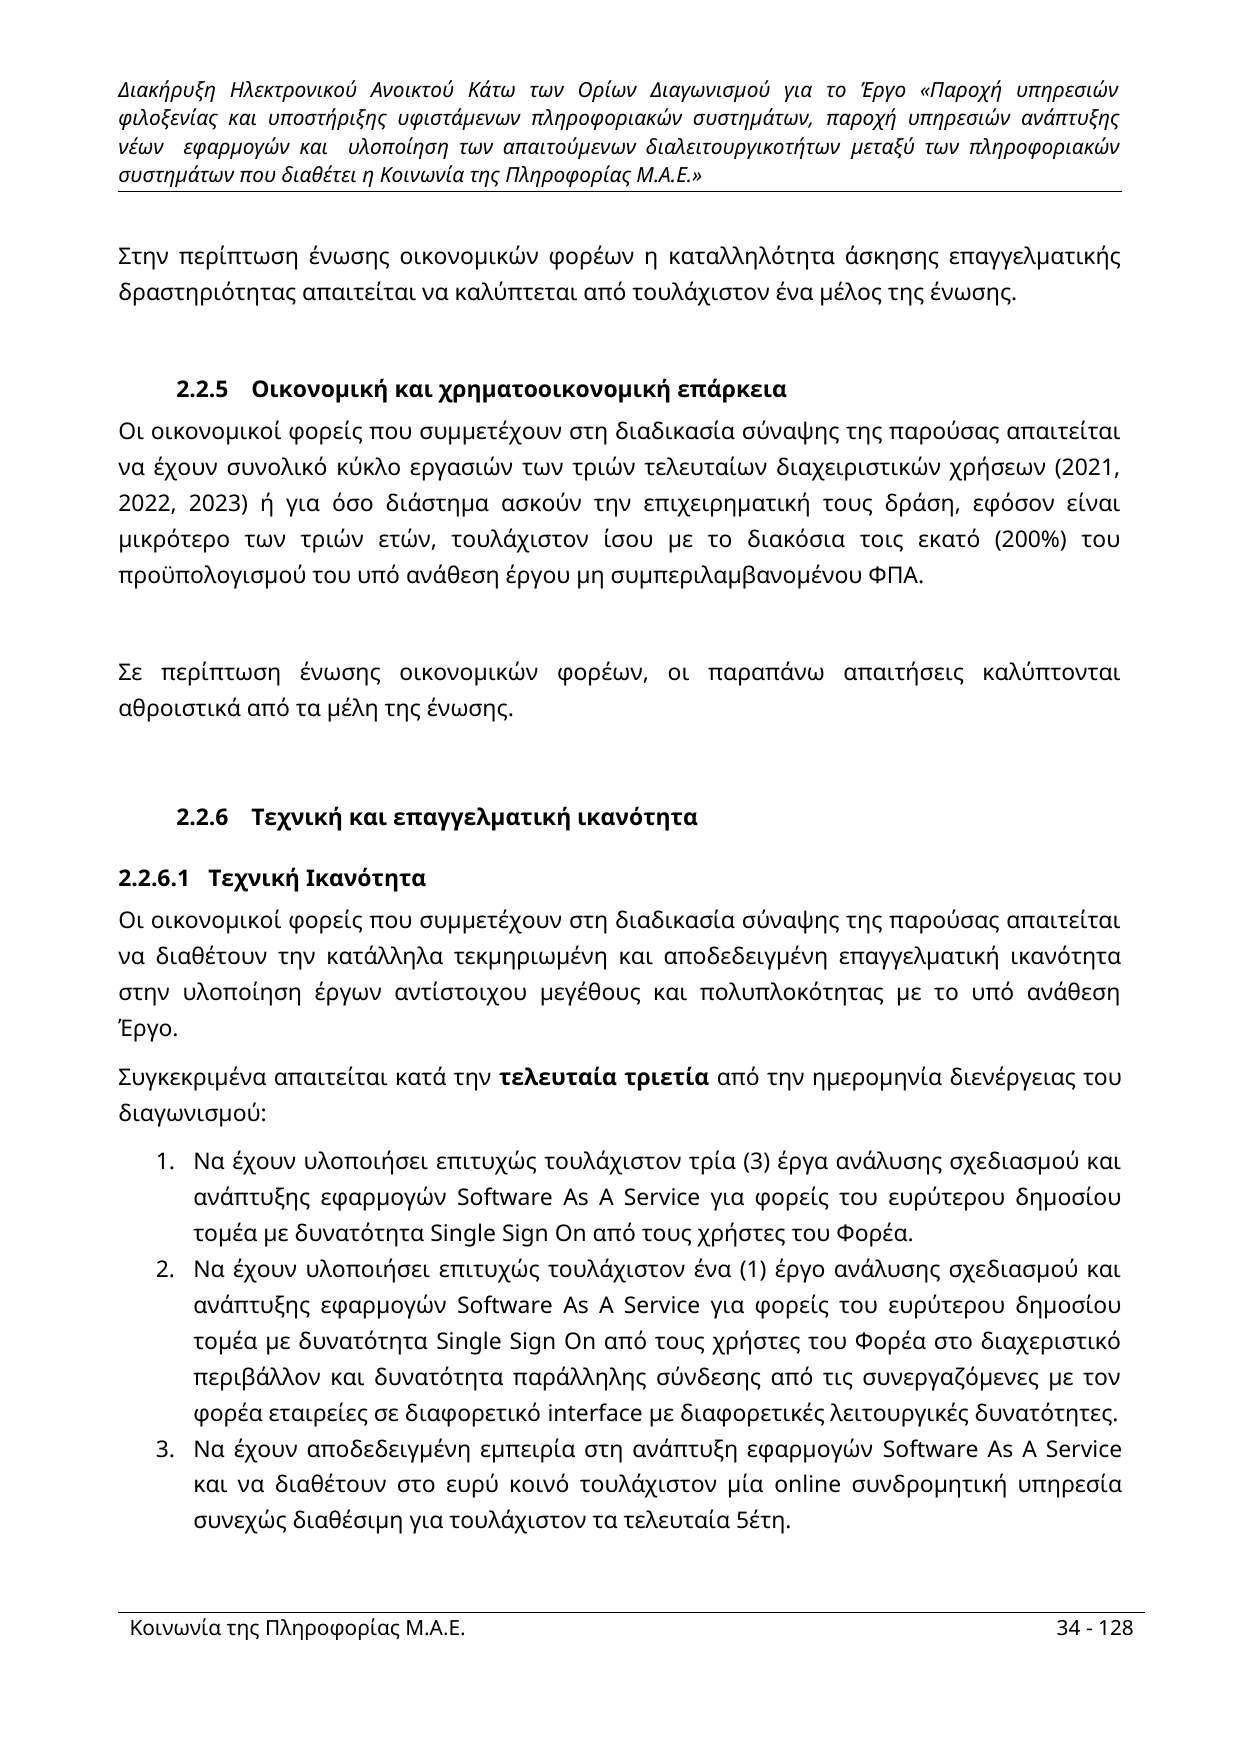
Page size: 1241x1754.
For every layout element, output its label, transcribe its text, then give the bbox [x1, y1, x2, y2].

subtitle Τεχνική Ικανότητα [118, 862, 1122, 893]
subtitle Οικονομική και χρηματοοικονομική επάρκεια [176, 373, 1122, 404]
text Σε περίπτωση ένωσης οικονομικών φορέων, οι παραπάνω απαιτήσεις καλύπτονται αθροιστικά από τα μέλη της ένωσης. [118, 656, 1122, 723]
text Οι οικονομικοί φορείς που συμμετέχουν στη διαδικασία σύναψης της παρούσας απαιτείται να διαθέτουν την κατάλληλα τεκμηριωμένη και αποδεδειγμένη επαγγελματική ικανότητα στην υλοποίηση έργων αντίστοιχου μεγέθους και πολυπλοκότητας με το υπό ανάθεση Έργο. [118, 904, 1122, 1043]
subtitle Τεχνική και επαγγελματική ικανότητα [176, 801, 1122, 832]
list Να έχουν υλοποιήσει επιτυχώς τουλάχιστον τρία (3) έργα ανάλυσης σχεδιασμού και ανάπτυξης εφαρμογών Software As A Service για φορείς του ευρύτερου δημοσίου τομέα με δυνατότητα Single Sign On από τους χρήστες του Φορέα. [156, 1145, 1122, 1248]
list Στην περίπτωση ένωσης οικονομικών φορέων η καταλληλότητα άσκησης επαγγελματικής δραστηριότητας απαιτείται να καλύπτεται από τουλάχιστον ένα μέλος της ένωσης. [118, 240, 1122, 307]
text Οι οικονομικοί φορείς που συμμετέχουν στη διαδικασία σύναψης της παρούσας απαιτείται να έχουν συνολικό κύκλο εργασιών των τριών τελευταίων διαχειριστικών χρήσεων (2021, 2022, 2023) ή για όσο διάστημα ασκούν την επιχειρηματική τους δράση, εφόσον είναι μικρότερο των τριών ετών, τουλάχιστον ίσου με το διακόσια τοις εκατό (200%) του προϋπολογισμού του υπό ανάθεση έργου μη συμπεριλαμβανομένου ΦΠΑ. [118, 415, 1122, 590]
list Να έχουν αποδεδειγμένη εμπειρία στη ανάπτυξη εφαρμογών Software As A Service και να διαθέτουν στο ευρύ κοινό τουλάχιστον μία online συνδρομητική υπηρεσία συνεχώς διαθέσιμη για τουλάχιστον τα τελευταία 5έτη. [156, 1432, 1122, 1536]
text Συγκεκριμένα απαιτείται κατά την τελευταία τριετία από την ημερομηνία διενέργειας του διαγωνισμού: [118, 1061, 1122, 1128]
list Να έχουν υλοποιήσει επιτυχώς τουλάχιστον ένα (1) έργο ανάλυσης σχεδιασμού και ανάπτυξης εφαρμογών Software As A Service για φορείς του ευρύτερου δημοσίου τομέα με δυνατότητα Single Sign On από τους χρήστες του Φορέα στο διαχεριστικό περιβάλλον και δυνατότητα παράλληλης σύνδεσης από τις συνεργαζόμενες με τον φορέα εταιρείες σε διαφορετικό interface με διαφορετικές λειτουργικές δυνατότητες. [156, 1253, 1122, 1428]
